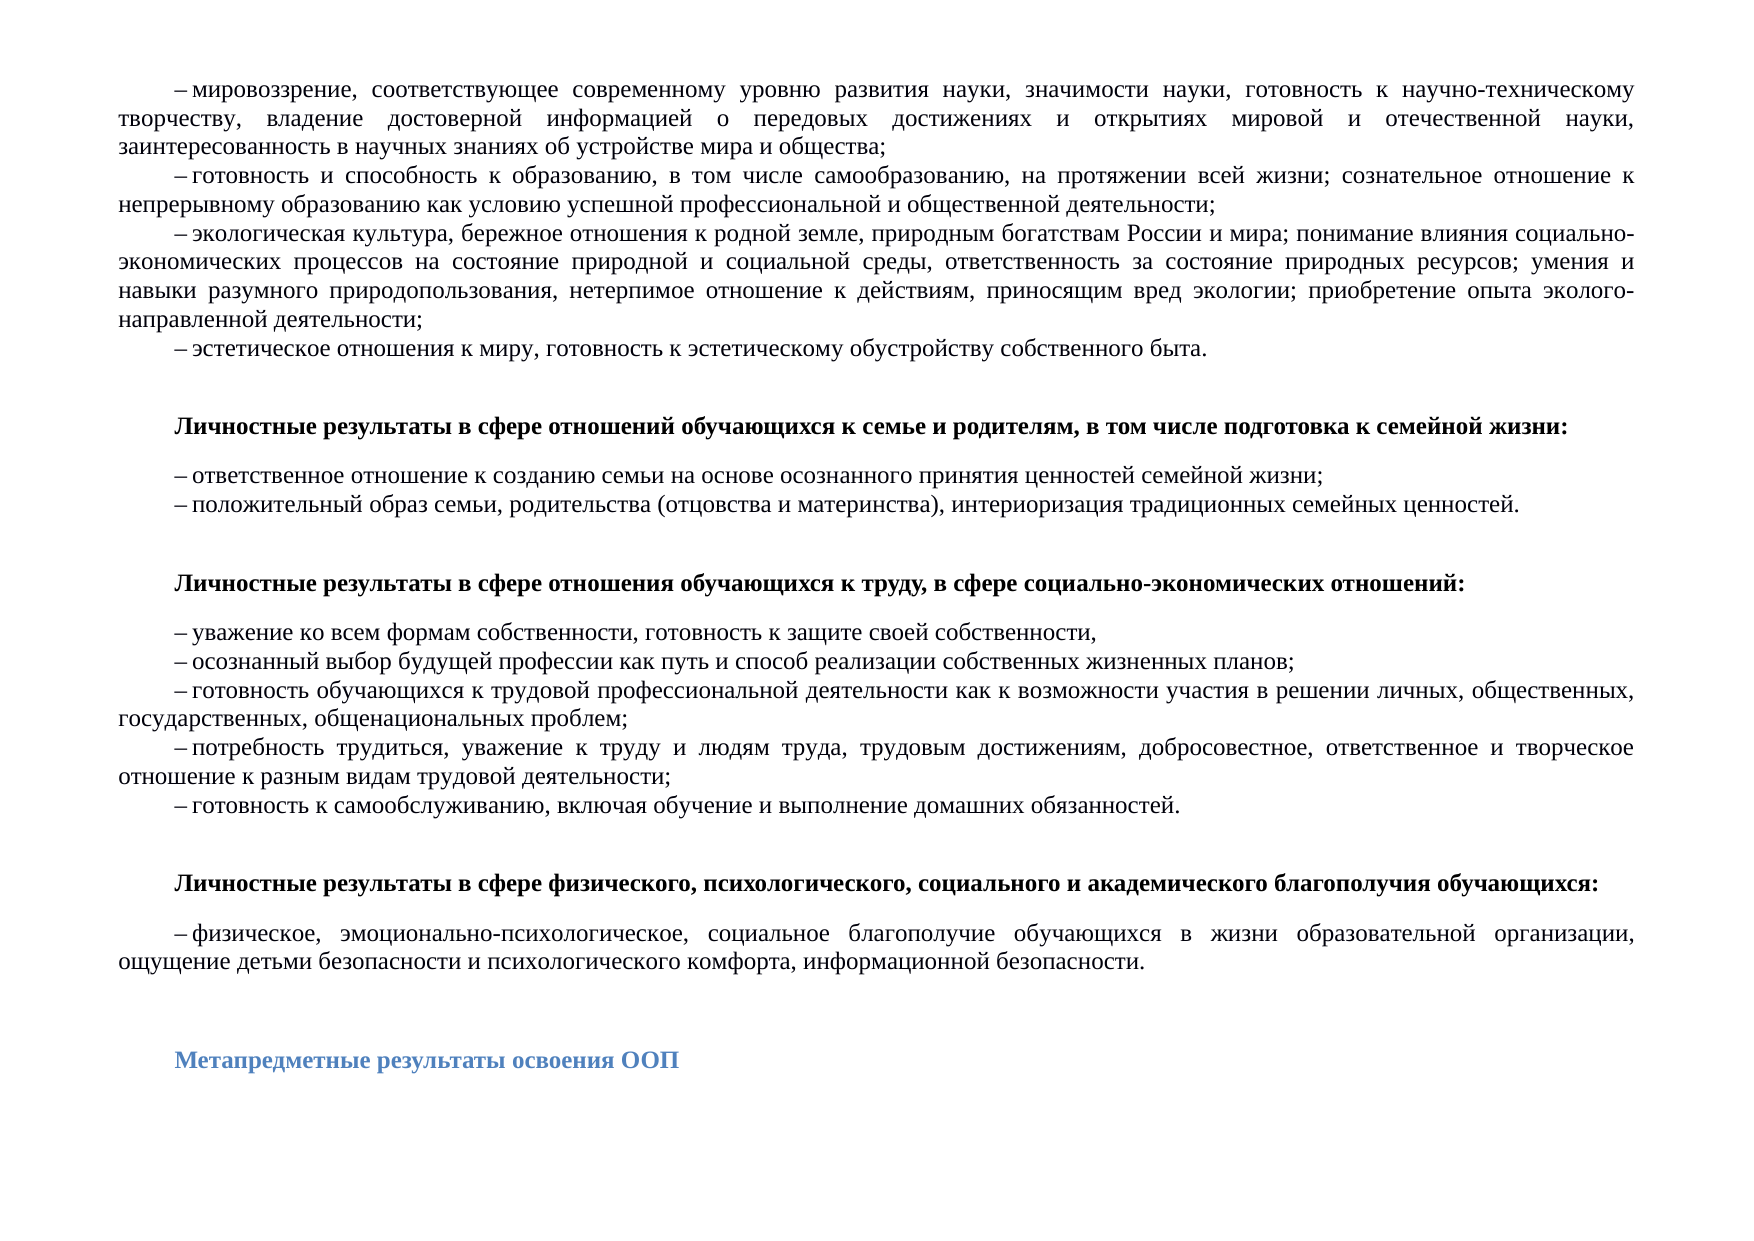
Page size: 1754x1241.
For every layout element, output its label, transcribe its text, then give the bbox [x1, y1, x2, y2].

list готовность обучающихся к трудовой профессиональной деятельности как к возможности участия в решении личных, общественных, государственных, общенациональных проблем; [118, 675, 1636, 732]
list готовность к самообслуживанию, включая обучение и выполнение домашних обязанностей. [118, 790, 1636, 818]
list положительный образ семьи, родительства (отцовства и материнства), интериоризация традиционных семейных ценностей. [118, 489, 1636, 518]
list эстетическое отношения к миру, готовность к эстетическому обустройству собственного быта. [118, 333, 1636, 361]
list уважение ко всем формам собственности, готовность к защите своей собственности, [118, 617, 1636, 646]
list осознанный выбор будущей профессии как путь и способ реализации собственных жизненных планов; [118, 646, 1636, 675]
list экологическая культура, бережное отношения к родной земле, природным богатствам России и мира; понимание влияния социально-экономических процессов на состояние природной и социальной среды, ответственность за состояние природных ресурсов; умения и навыки разумного природопользования, нетерпимое отношение к действиям, приносящим вред экологии; приобретение опыта эколого-направленной деятельности; [118, 218, 1636, 333]
subtitle Метапредметные результаты освоения ООП [118, 1046, 1636, 1074]
list физическое, эмоционально-психологическое, социальное благополучие обучающихся в жизни образовательной организации, ощущение детьми безопасности и психологического комфорта, информационной безопасности. [118, 918, 1636, 975]
text Личностные результаты в сфере отношений обучающихся к семье и родителям, в том числе подготовка к семейной жизни: [118, 411, 1636, 440]
text Личностные результаты в сфере физического, психологического, социального и академического благополучия обучающихся: [118, 868, 1636, 897]
list мировоззрение, соответствующее современному уровню развития науки, значимости науки, готовность к научно-техническому творчеству, владение достоверной информацией о передовых достижениях и открытиях мировой и отечественной науки, заинтересованность в научных знаниях об устройстве мира и общества; [118, 74, 1636, 160]
list готовность и способность к образованию, в том числе самообразованию, на протяжении всей жизни; сознательное отношение к непрерывному образованию как условию успешной профессиональной и общественной деятельности; [118, 160, 1636, 218]
text Личностные результаты в сфере отношения обучающихся к труду, в сфере социально-экономических отношений: [118, 568, 1636, 596]
list потребность трудиться, уважение к труду и людям труда, трудовым достижениям, добросовестное, ответственное и творческое отношение к разным видам трудовой деятельности; [118, 732, 1636, 790]
list ответственное отношение к созданию семьи на основе осознанного принятия ценностей семейной жизни; [118, 461, 1636, 489]
